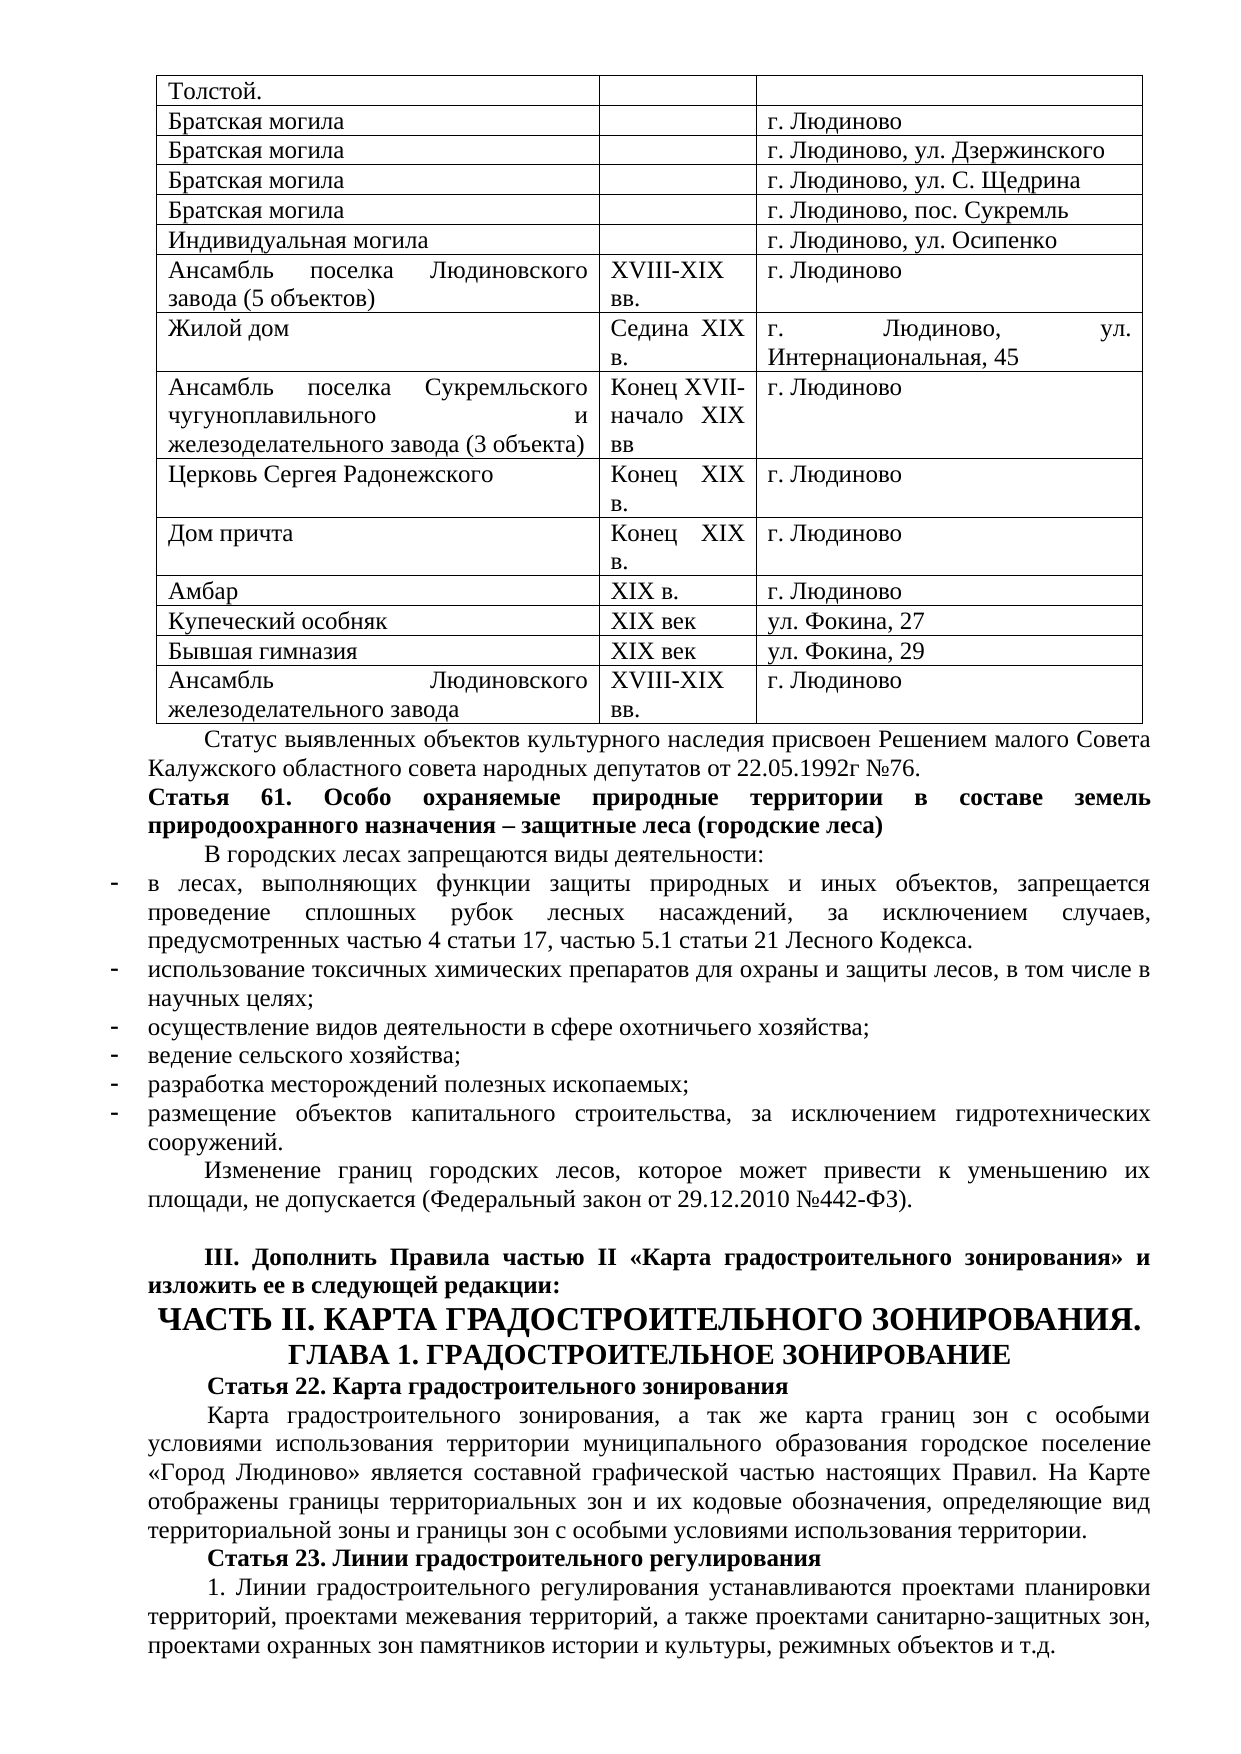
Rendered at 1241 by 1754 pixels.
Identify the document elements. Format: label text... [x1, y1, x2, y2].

text В городских лесах запрещаются виды деятельности: [148, 839, 1152, 868]
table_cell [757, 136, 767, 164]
text Статус выявленных объектов культурного наследия присвоен Решением малого Совета Калужского областного совета народных депутатов от 22.05.1992г №76. [148, 724, 1152, 782]
list разработка месторождений полезных ископаемых; [110, 1069, 1152, 1098]
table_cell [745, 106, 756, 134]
text Карта градостроительного зонирования, а так же карта границ зон с особыми условиями использования территории муниципального образования городское поселение «Город Людиново» является составной графической частью настоящих Правил. На Карте отображены границы территориальных зон и их кодовые обозначения, определяющие вид территориальной зоны и границы зон с особыми условиями использования территории. [148, 1400, 1152, 1543]
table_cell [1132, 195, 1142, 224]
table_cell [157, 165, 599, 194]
list размещение объектов капитального строительства, за исключением гидротехнических сооружений. [110, 1098, 1152, 1155]
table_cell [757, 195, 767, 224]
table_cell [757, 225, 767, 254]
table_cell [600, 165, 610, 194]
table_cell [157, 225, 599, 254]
list осуществление видов деятельности в сфере охотничьего хозяйства; [110, 1012, 1152, 1040]
subtitle Статья 23. Линии градостроительного регулирования [148, 1543, 1152, 1572]
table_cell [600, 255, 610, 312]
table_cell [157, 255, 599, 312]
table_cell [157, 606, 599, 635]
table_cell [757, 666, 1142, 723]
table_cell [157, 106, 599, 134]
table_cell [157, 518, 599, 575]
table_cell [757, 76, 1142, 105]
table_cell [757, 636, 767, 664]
text Изменение границ городских лесов, которое может привести к уменьшению их площади, не допускается (Федеральный закон от 29.12.2010 №442-ФЗ). [148, 1155, 1152, 1213]
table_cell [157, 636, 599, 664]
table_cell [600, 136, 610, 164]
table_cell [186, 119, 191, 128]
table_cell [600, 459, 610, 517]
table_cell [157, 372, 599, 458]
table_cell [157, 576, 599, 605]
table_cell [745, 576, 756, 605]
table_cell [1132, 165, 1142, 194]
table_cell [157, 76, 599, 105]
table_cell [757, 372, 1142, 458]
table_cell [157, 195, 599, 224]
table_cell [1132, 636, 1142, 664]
subtitle ГЛАВА 1. ГРАДОСТРОИТЕЛЬНОЕ ЗОНИРОВАНИЕ [148, 1337, 1152, 1371]
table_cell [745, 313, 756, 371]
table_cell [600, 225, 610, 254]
list ведение сельского хозяйства; [110, 1040, 1152, 1069]
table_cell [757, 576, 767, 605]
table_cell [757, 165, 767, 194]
subtitle ЧАСТЬ II. КАРТА ГРАДОСТРОИТЕЛЬНОГО ЗОНИРОВАНИЯ. [148, 1299, 1152, 1337]
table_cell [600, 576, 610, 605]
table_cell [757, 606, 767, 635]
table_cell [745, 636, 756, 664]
list использование токсичных химических препаратов для охраны и защиты лесов, в том числе в научных целях; [110, 954, 1152, 1012]
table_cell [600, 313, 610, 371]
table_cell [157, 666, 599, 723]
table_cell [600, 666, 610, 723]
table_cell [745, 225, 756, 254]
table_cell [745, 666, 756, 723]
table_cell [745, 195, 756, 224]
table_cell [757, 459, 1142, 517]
list в лесах, выполняющих функции защиты природных и иных объектов, запрещается проведение сплошных рубок лесных насаждений, за исключением случаев, предусмотренных частью 4 статьи 17, частью 5.1 статьи 21 Лесного Кодекса. [110, 868, 1152, 954]
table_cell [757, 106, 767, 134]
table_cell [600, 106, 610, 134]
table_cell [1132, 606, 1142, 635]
text III. Дополнить Правила частью II «Карта градостроительного зонирования» и изложить ее в следующей редакции: [148, 1242, 1152, 1299]
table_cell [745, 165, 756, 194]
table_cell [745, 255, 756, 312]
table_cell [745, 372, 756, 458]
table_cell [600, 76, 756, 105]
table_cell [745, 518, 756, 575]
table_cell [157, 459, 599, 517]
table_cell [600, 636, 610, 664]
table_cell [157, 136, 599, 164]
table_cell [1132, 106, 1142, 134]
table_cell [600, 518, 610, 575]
subtitle Статья 61. Особо охраняемые природные территории в составе земель природоохранного назначения – защитные леса (городские леса) [148, 782, 1152, 839]
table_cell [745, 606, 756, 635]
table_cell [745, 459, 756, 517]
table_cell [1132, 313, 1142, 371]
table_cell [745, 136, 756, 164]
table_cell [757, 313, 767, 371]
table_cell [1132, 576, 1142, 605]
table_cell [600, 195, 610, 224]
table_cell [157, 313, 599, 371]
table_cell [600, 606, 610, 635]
subtitle Статья 22. Карта градостроительного зонирования [148, 1371, 1152, 1400]
text 1. Линии градостроительного регулирования устанавливаются проектами планировки территорий, проектами межевания территорий, а также проектами санитарно-защитных зон, проектами охранных зон памятников истории и культуры, режимных объектов и т.д. [148, 1572, 1152, 1658]
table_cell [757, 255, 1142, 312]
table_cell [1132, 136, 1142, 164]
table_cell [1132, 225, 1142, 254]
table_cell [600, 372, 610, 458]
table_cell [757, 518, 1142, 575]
